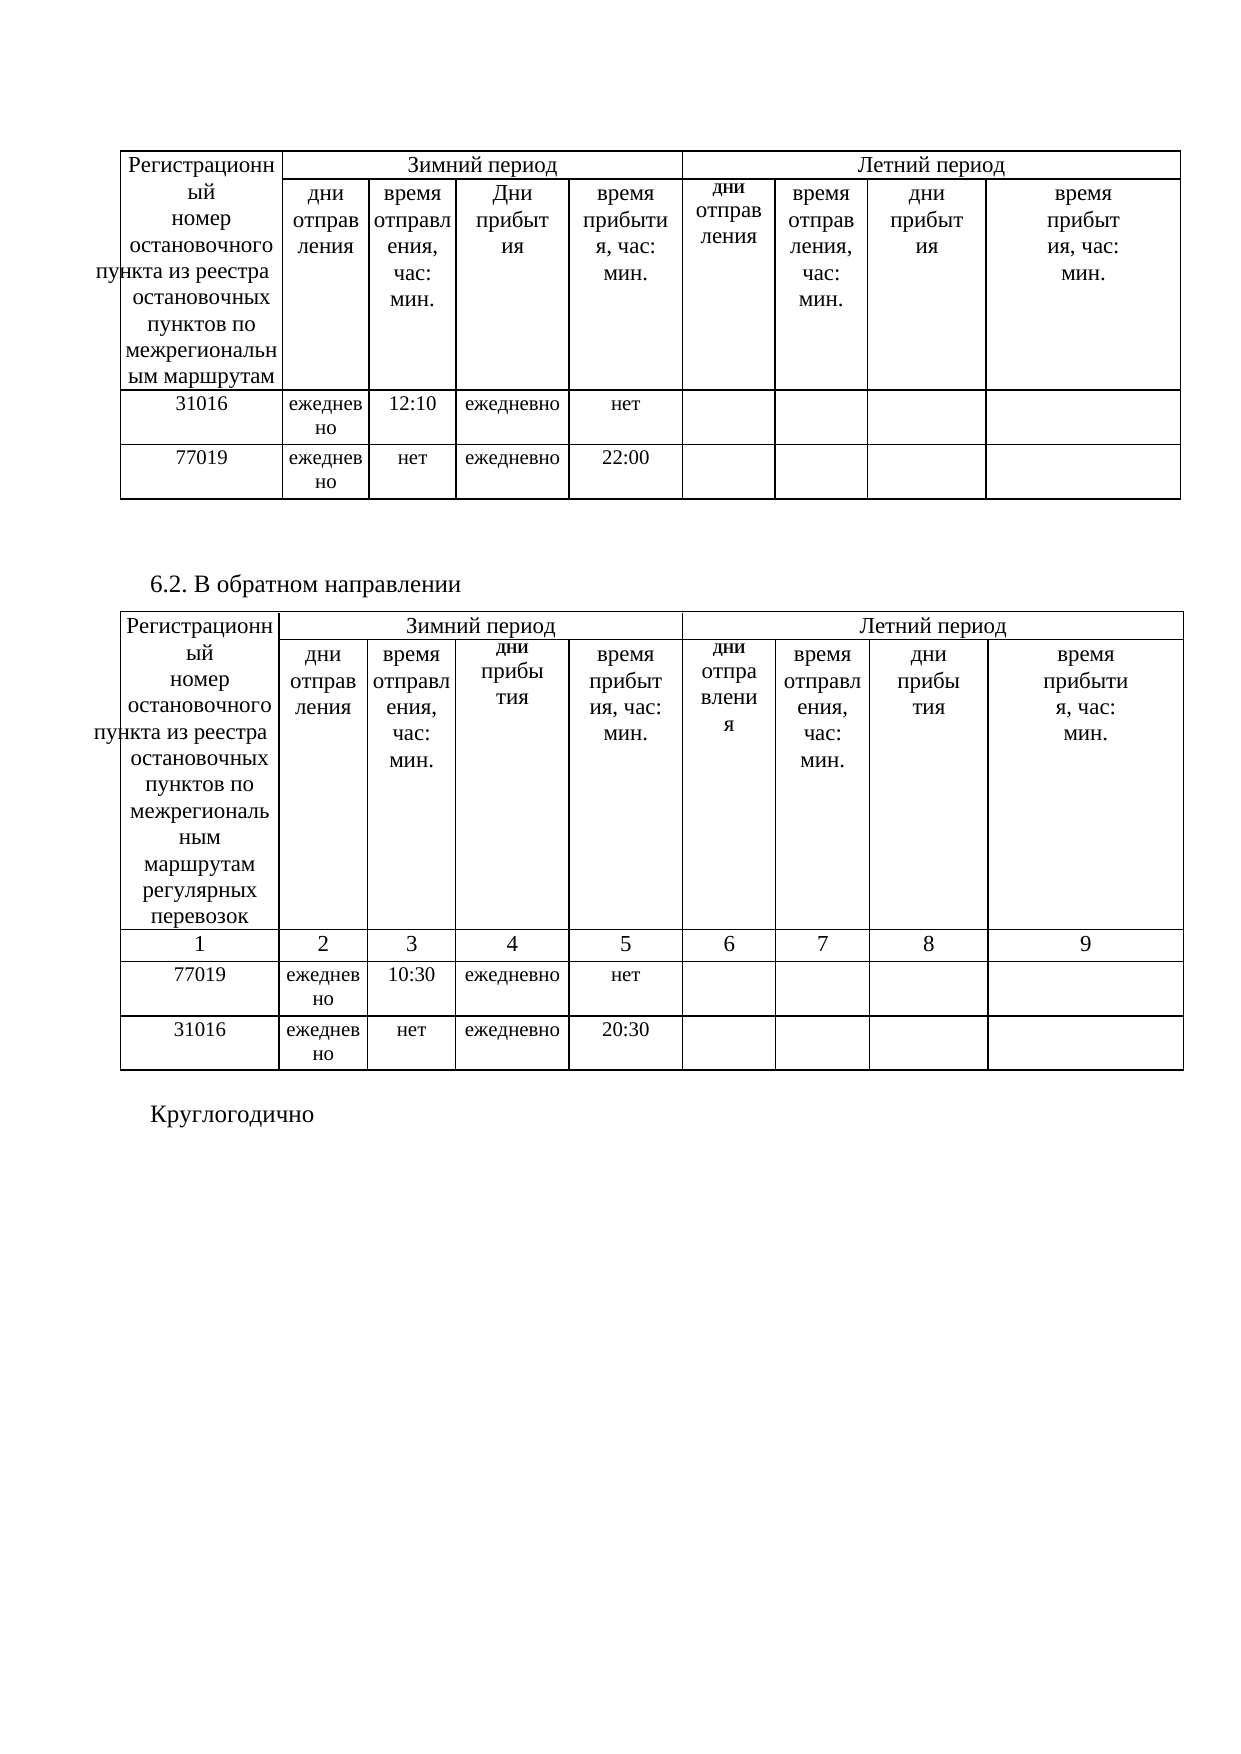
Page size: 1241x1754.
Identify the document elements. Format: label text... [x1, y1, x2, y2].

table_cell время отправл ения, час: мин. [368, 640, 455, 929]
table_cell ДНИ прибы тия [456, 640, 568, 929]
table_cell нет [370, 445, 455, 498]
table_cell нет [368, 1017, 455, 1069]
table_cell [683, 391, 774, 444]
table_cell [987, 445, 1180, 498]
table_cell [870, 1017, 987, 1069]
table_cell 10:30 [368, 962, 455, 1015]
table_cell 6 [683, 930, 775, 961]
table_cell [776, 391, 867, 444]
table_cell [776, 445, 867, 498]
table_cell ежедневно [283, 391, 368, 444]
table_cell время отправл ения, час: мин. [776, 640, 869, 929]
table_cell 77019 [121, 962, 278, 1015]
table_cell [776, 962, 869, 1015]
table_cell [683, 445, 774, 498]
table_cell 2 [280, 930, 367, 961]
table_cell 9 [989, 930, 1183, 961]
table_cell [683, 962, 775, 1015]
table_cell 5 [570, 930, 682, 961]
table_cell ежедневно [280, 1017, 367, 1069]
table_cell ДНИ отправ ления [683, 180, 774, 389]
table_cell дни отправ ления [283, 180, 368, 389]
table_cell Дни прибыт ия [457, 180, 568, 389]
table_cell 4 [456, 930, 568, 961]
table_cell нет [570, 391, 682, 444]
table_cell время прибыт ия, час: мин. [570, 640, 682, 929]
table_cell ежедневно [283, 445, 368, 498]
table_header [121, 152, 282, 389]
table_cell [870, 962, 987, 1015]
table_cell 31016 [121, 391, 282, 444]
table_cell 22:00 [570, 445, 682, 498]
table_cell ежедневно [456, 962, 568, 1015]
table_header Зимний период [283, 152, 682, 178]
table_cell время отправл ения, час: мин. [370, 180, 455, 389]
table_cell [987, 391, 1180, 444]
table_header Зимний период [280, 612, 682, 639]
table_header Регистрационный номер остановочного пункта из реестра остановочных пунктов по межрегиональным маршрутам регулярных перевозок [121, 612, 279, 929]
table_cell 8 [870, 930, 987, 961]
table_cell [776, 1017, 869, 1069]
table_cell дни прибыт ия [868, 180, 985, 389]
table_cell дни отправ ления [280, 640, 367, 929]
table_cell 20:30 [570, 1017, 682, 1069]
table_cell дни прибы тия [870, 640, 987, 929]
table_cell ежедневно [457, 445, 568, 498]
table_cell 1 [121, 930, 278, 961]
table_cell ежедневно [280, 962, 367, 1015]
table_cell ДНИ отпра влени я [683, 640, 775, 929]
table_cell [989, 1017, 1183, 1069]
table_cell время прибыти я, час: мин. [989, 640, 1183, 929]
table_cell нет [570, 962, 682, 1015]
table_cell 3 [368, 930, 455, 961]
table_cell ежедневно [457, 391, 568, 444]
table_cell 77019 [121, 445, 282, 498]
table_cell 12:10 [370, 391, 455, 444]
table_cell [868, 445, 985, 498]
table_cell время прибыти я, час: мин. [570, 180, 682, 389]
table_cell время отправ ления, час: мин. [776, 180, 867, 389]
table_cell ежедневно [456, 1017, 568, 1069]
table_cell время прибыт ия, час: мин. [987, 180, 1180, 389]
table_header Летний период [683, 152, 1180, 178]
text 6.2. В обратном направлении [150, 569, 1090, 598]
table_cell 31016 [121, 1017, 278, 1069]
table_header Летний период [683, 612, 1183, 639]
table_cell [868, 391, 985, 444]
text Круглогодично [150, 1099, 1090, 1128]
table_cell [989, 962, 1183, 1015]
table_cell 7 [776, 930, 869, 961]
table_cell [683, 1017, 775, 1069]
